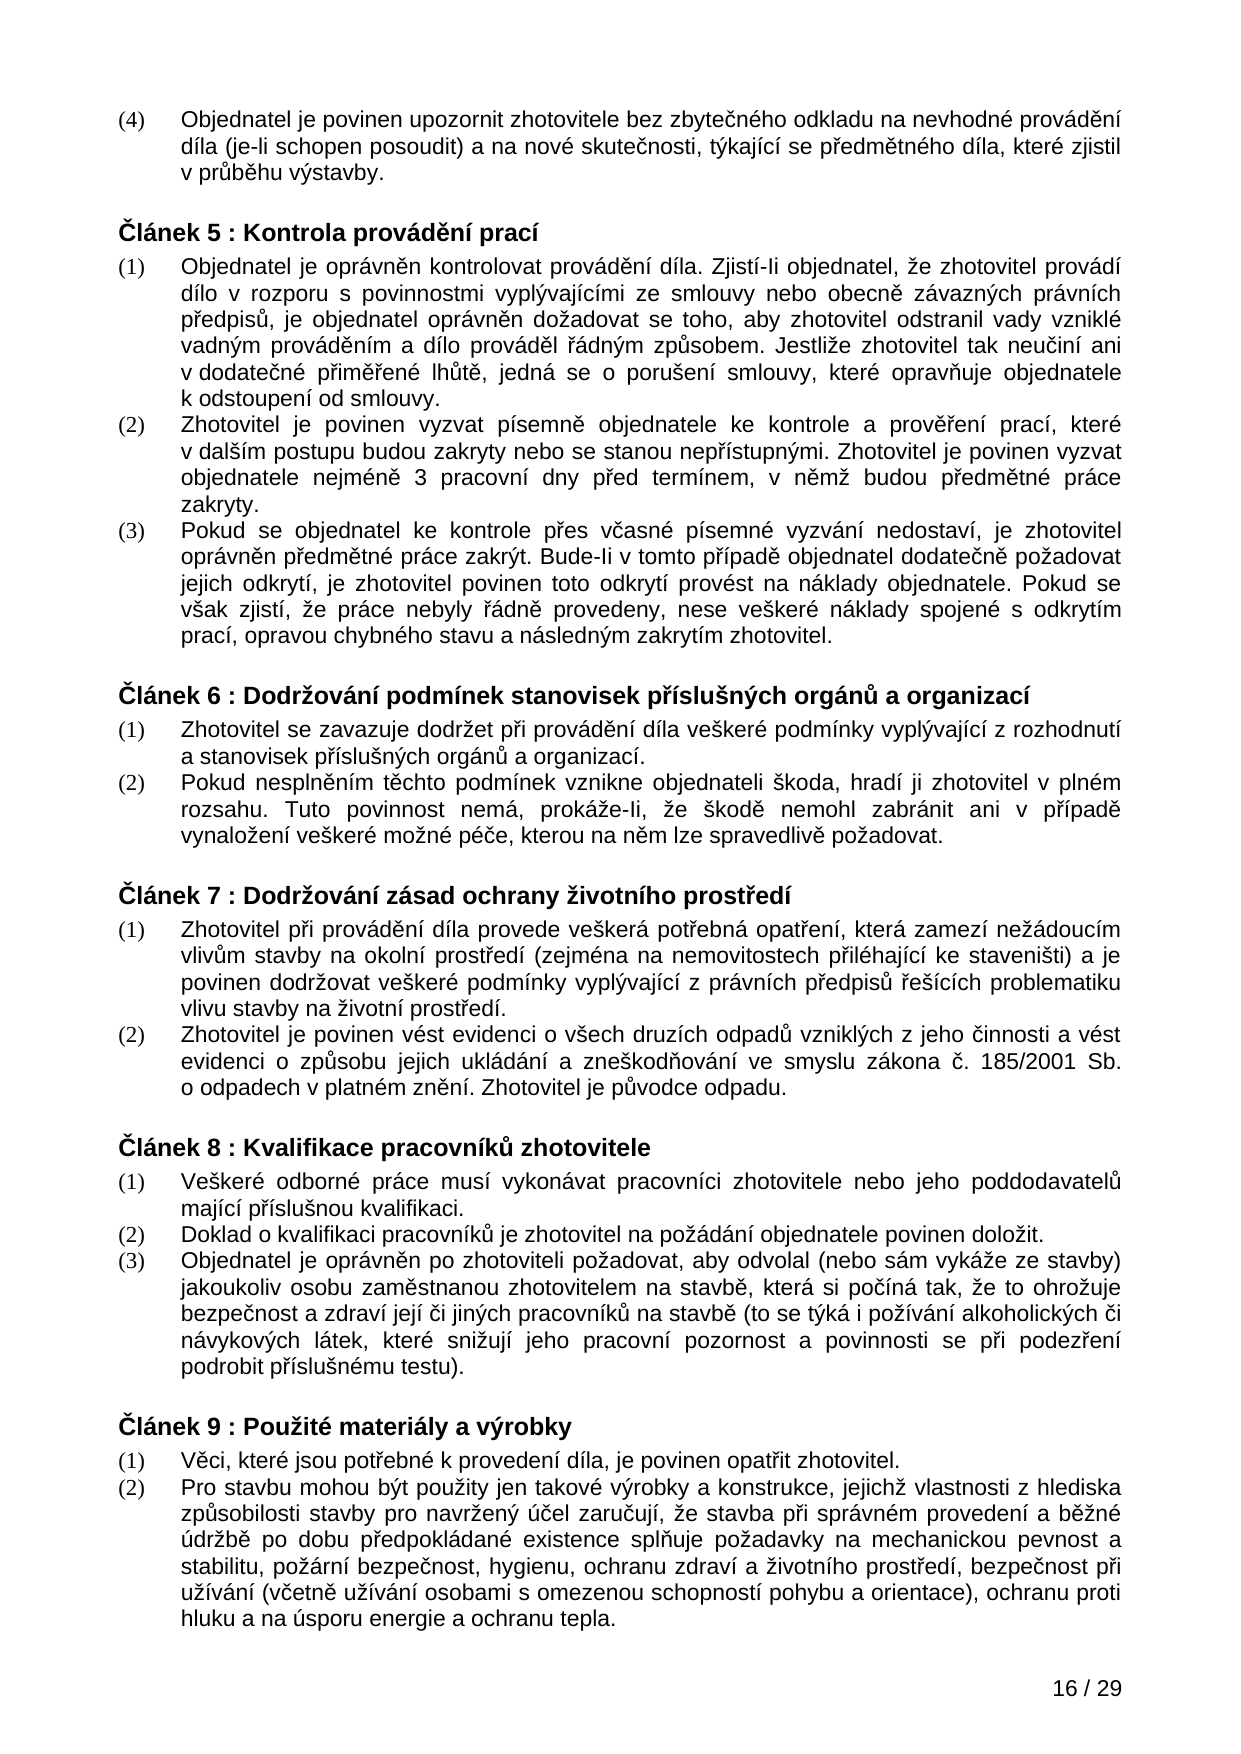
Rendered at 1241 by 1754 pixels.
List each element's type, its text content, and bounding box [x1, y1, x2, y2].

list Zhotovitel při provádění díla provede veškerá potřebná opatření, která zamezí nežádoucím vlivům stavby na okolní prostředí (zejména na nemovitostech přiléhající ke staveništi) a je povinen dodržovat veškeré podmínky vyplývající z právních předpisů řešících problematiku vlivu stavby na životní prostředí. [118, 916, 1122, 1021]
list Zhotovitel se zavazuje dodržet při provádění díla veškeré podmínky vyplývající z rozhodnutí a stanovisek příslušných orgánů a organizací. [118, 716, 1122, 769]
subtitle Článek 7 : Dodržování zásad ochrany životního prostředí [118, 881, 1122, 910]
list Objednatel je oprávněn kontrolovat provádění díla. Zjistí-Ii objednatel, že zhotovitel provádí dílo v rozporu s povinnostmi vyplývajícími ze smlouvy nebo obecně závazných právních předpisů, je objednatel oprávněn dožadovat se toho, aby zhotovitel odstranil vady vzniklé vadným prováděním a dílo prováděl řádným způsobem. Jestliže zhotovitel tak neučiní ani v dodatečné přiměřené lhůtě, jedná se o porušení smlouvy, které opravňuje objednatele k odstoupení od smlouvy. [118, 253, 1122, 411]
list Objednatel je povinen upozornit zhotovitele bez zbytečného odkladu na nevhodné provádění díla (je-li schopen posoudit) a na nové skutečnosti, týkající se předmětného díla, které zjistil v průběhu výstavby. [118, 106, 1122, 186]
subtitle Článek 5 : Kontrola provádění prací [118, 218, 1122, 247]
list Věci, které jsou potřebné k provedení díla, je povinen opatřit zhotovitel. [118, 1447, 1122, 1473]
subtitle Článek 8 : Kvalifikace pracovníků zhotovitele [118, 1133, 1122, 1162]
list Zhotovitel je povinen vést evidenci o všech druzích odpadů vzniklých z jeho činnosti a vést evidenci o způsobu jejich ukládání a zneškodňování ve smyslu zákona č. 185/2001 Sb. o odpadech v platném znění. Zhotovitel je původce odpadu. [118, 1021, 1122, 1101]
list Objednatel je oprávněn po zhotoviteli požadovat, aby odvolal (nebo sám vykáže ze stavby) jakoukoliv osobu zaměstnanou zhotovitelem na stavbě, která si počíná tak, že to ohrožuje bezpečnost a zdraví její či jiných pracovníků na stavbě (to se týká i požívání alkoholických či návykových látek, které snižují jeho pracovní pozornost a povinnosti se při podezření podrobit příslušnému testu). [118, 1247, 1122, 1379]
subtitle Článek 9 : Použité materiály a výrobky [118, 1412, 1122, 1441]
list Pokud se objednatel ke kontrole přes včasné písemné vyzvání nedostaví, je zhotovitel oprávněn předmětné práce zakrýt. Bude-Ii v tomto případě objednatel dodatečně požadovat jejich odkrytí, je zhotovitel povinen toto odkrytí provést na náklady objednatele. Pokud se však zjistí, že práce nebyly řádně provedeny, nese veškeré náklady spojené s odkrytím prací, opravou chybného stavu a následným zakrytím zhotovitel. [118, 517, 1122, 649]
list Zhotovitel je povinen vyzvat písemně objednatele ke kontrole a prověření prací, které v dalším postupu budou zakryty nebo se stanou nepřístupnými. Zhotovitel je povinen vyzvat objednatele nejméně 3 pracovní dny před termínem, v němž budou předmětné práce zakryty. [118, 411, 1122, 517]
list Pokud nesplněním těchto podmínek vznikne objednateli škoda, hradí ji zhotovitel v plném rozsahu. Tuto povinnost nemá, prokáže-Ii, že škodě nemohl zabránit ani v případě vynaložení veškeré možné péče, kterou na něm lze spravedlivě požadovat. [118, 769, 1122, 848]
list Veškeré odborné práce musí vykonávat pracovníci zhotovitele nebo jeho poddodavatelů mající příslušnou kvalifikaci. [118, 1168, 1122, 1221]
subtitle Článek 6 : Dodržování podmínek stanovisek příslušných orgánů a organizací [118, 681, 1122, 710]
list Pro stavbu mohou být použity jen takové výrobky a konstrukce, jejichž vlastnosti z hlediska způsobilosti stavby pro navržený účel zaručují, že stavba při správném provedení a běžné údržbě po dobu předpokládané existence splňuje požadavky na mechanickou pevnost a stabilitu, požární bezpečnost, hygienu, ochranu zdraví a životního prostředí, bezpečnost při užívání (včetně užívání osobami s omezenou schopností pohybu a orientace), ochranu proti hluku a na úsporu energie a ochranu tepla. [118, 1473, 1122, 1632]
list Doklad o kvalifikaci pracovníků je zhotovitel na požádání objednatele povinen doložit. [118, 1221, 1122, 1247]
